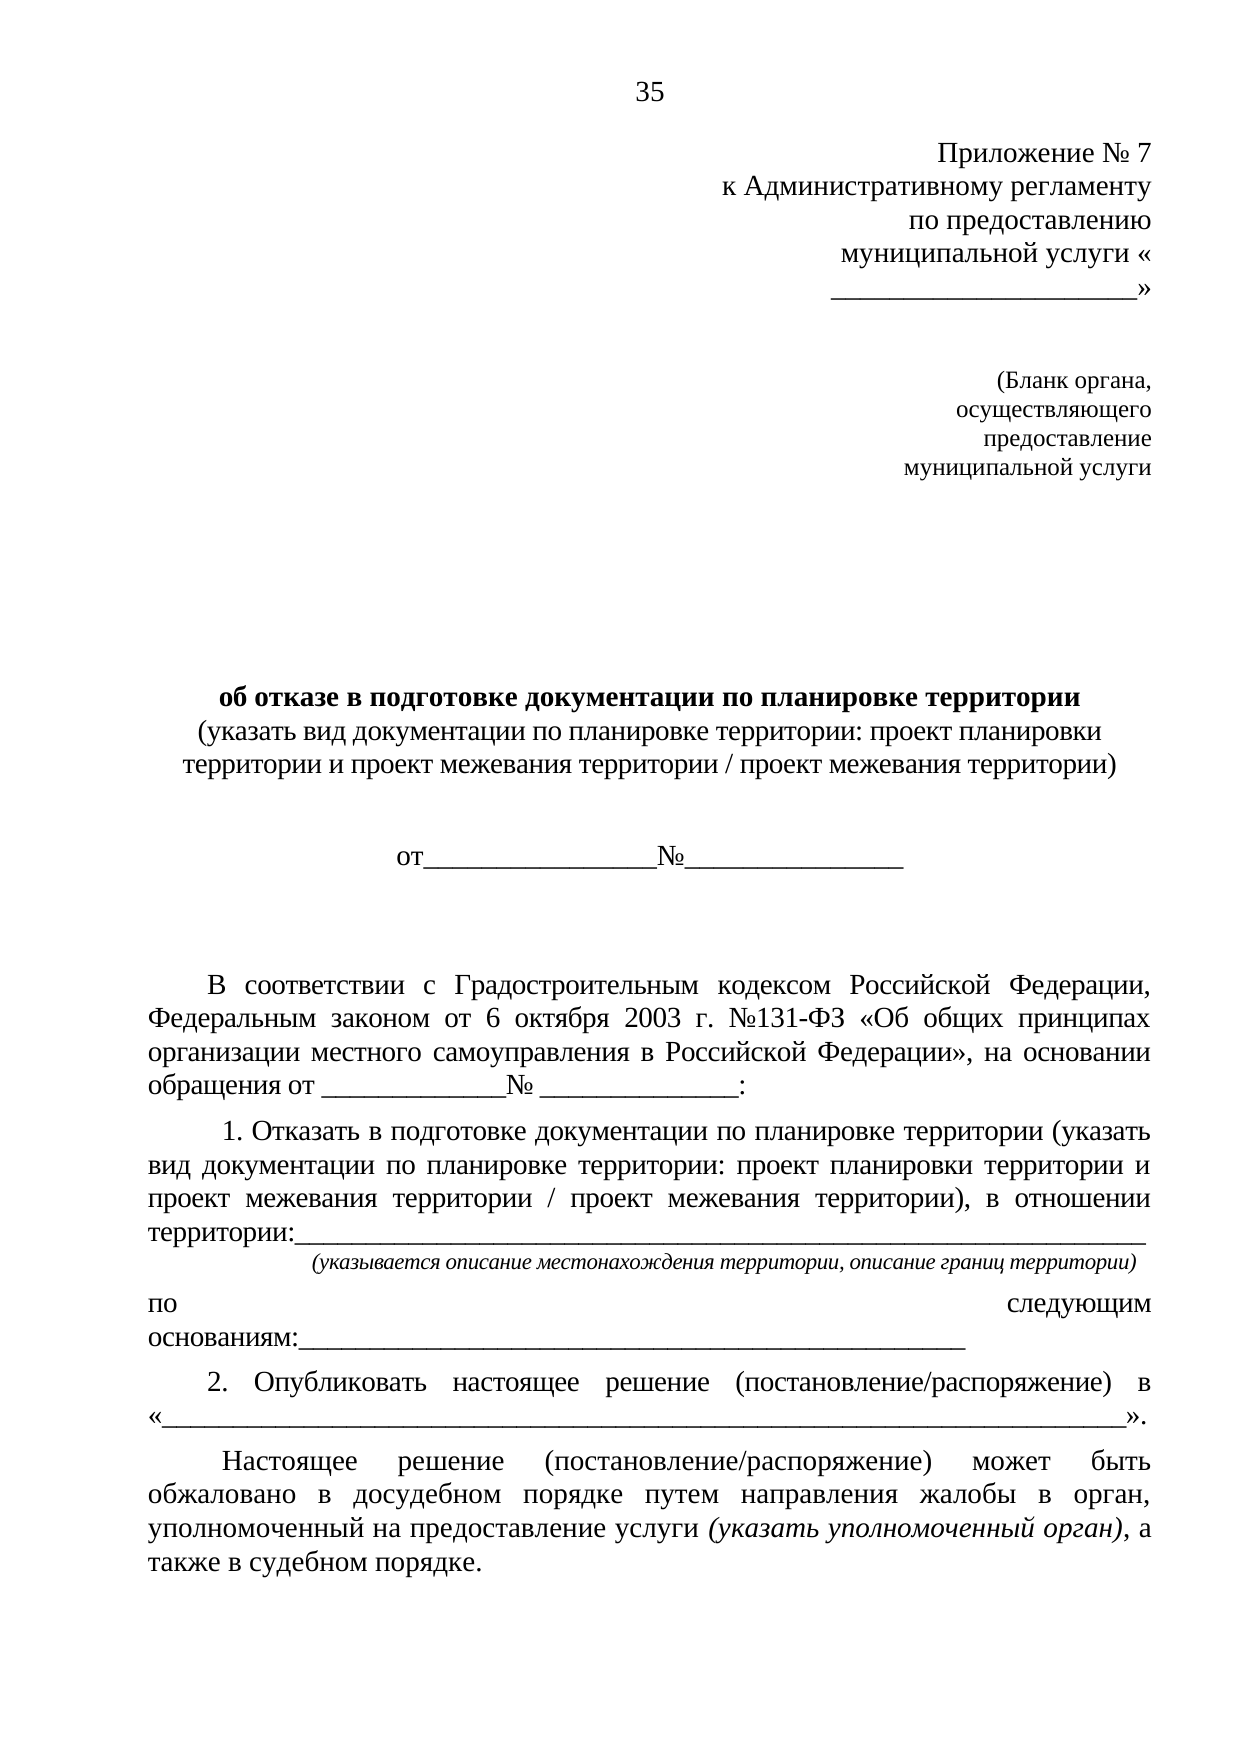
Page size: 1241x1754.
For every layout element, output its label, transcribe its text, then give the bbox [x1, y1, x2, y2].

text (Бланк органа, осуществляющего предоставление [148, 366, 1152, 452]
text Приложение № 7 [709, 135, 1152, 169]
text 2. Опубликовать настоящее решение (постановление/распоряжение) в «____________________________________________________________________». [148, 1365, 1152, 1431]
text по следующим основаниям:_______________________________________________ [148, 1287, 1152, 1352]
text от________________№_______________ [148, 842, 1152, 871]
text В соответствии с Градостроительным кодексом Российской Федерации, Федеральным законом от 6 октября 2003 г. №131-ФЗ «Об общих принципах организации местного самоуправления в Российской Федерации», на основании обращения от _____________№ ______________: [148, 967, 1152, 1101]
text 1. Отказать в подготовке документации по планировке территории (указать вид документации по планировке территории: проект планировки территории и проект межевания территории / проект межевания территории), в отношении территории:____________________________________________________________ [148, 1113, 1152, 1248]
text (указывается описание местонахождения территории, описание границ территории) [148, 1248, 1152, 1274]
text муниципальной услуги [148, 452, 1152, 481]
text об отказе в подготовке документации по планировке территории [148, 679, 1152, 713]
text к Административному регламенту по предоставлению муниципальной услуги « _____________________» [709, 169, 1152, 303]
text (указать вид документации по планировке территории: проект планировки территории и проект межевания территории / проект межевания территории) [148, 713, 1152, 780]
text Настоящее решение (постановление/распоряжение) может быть обжаловано в досудебном порядке путем направления жалобы в орган, уполномоченный на предоставление услуги (указать уполномоченный орган), а также в судебном порядке. [148, 1443, 1152, 1577]
